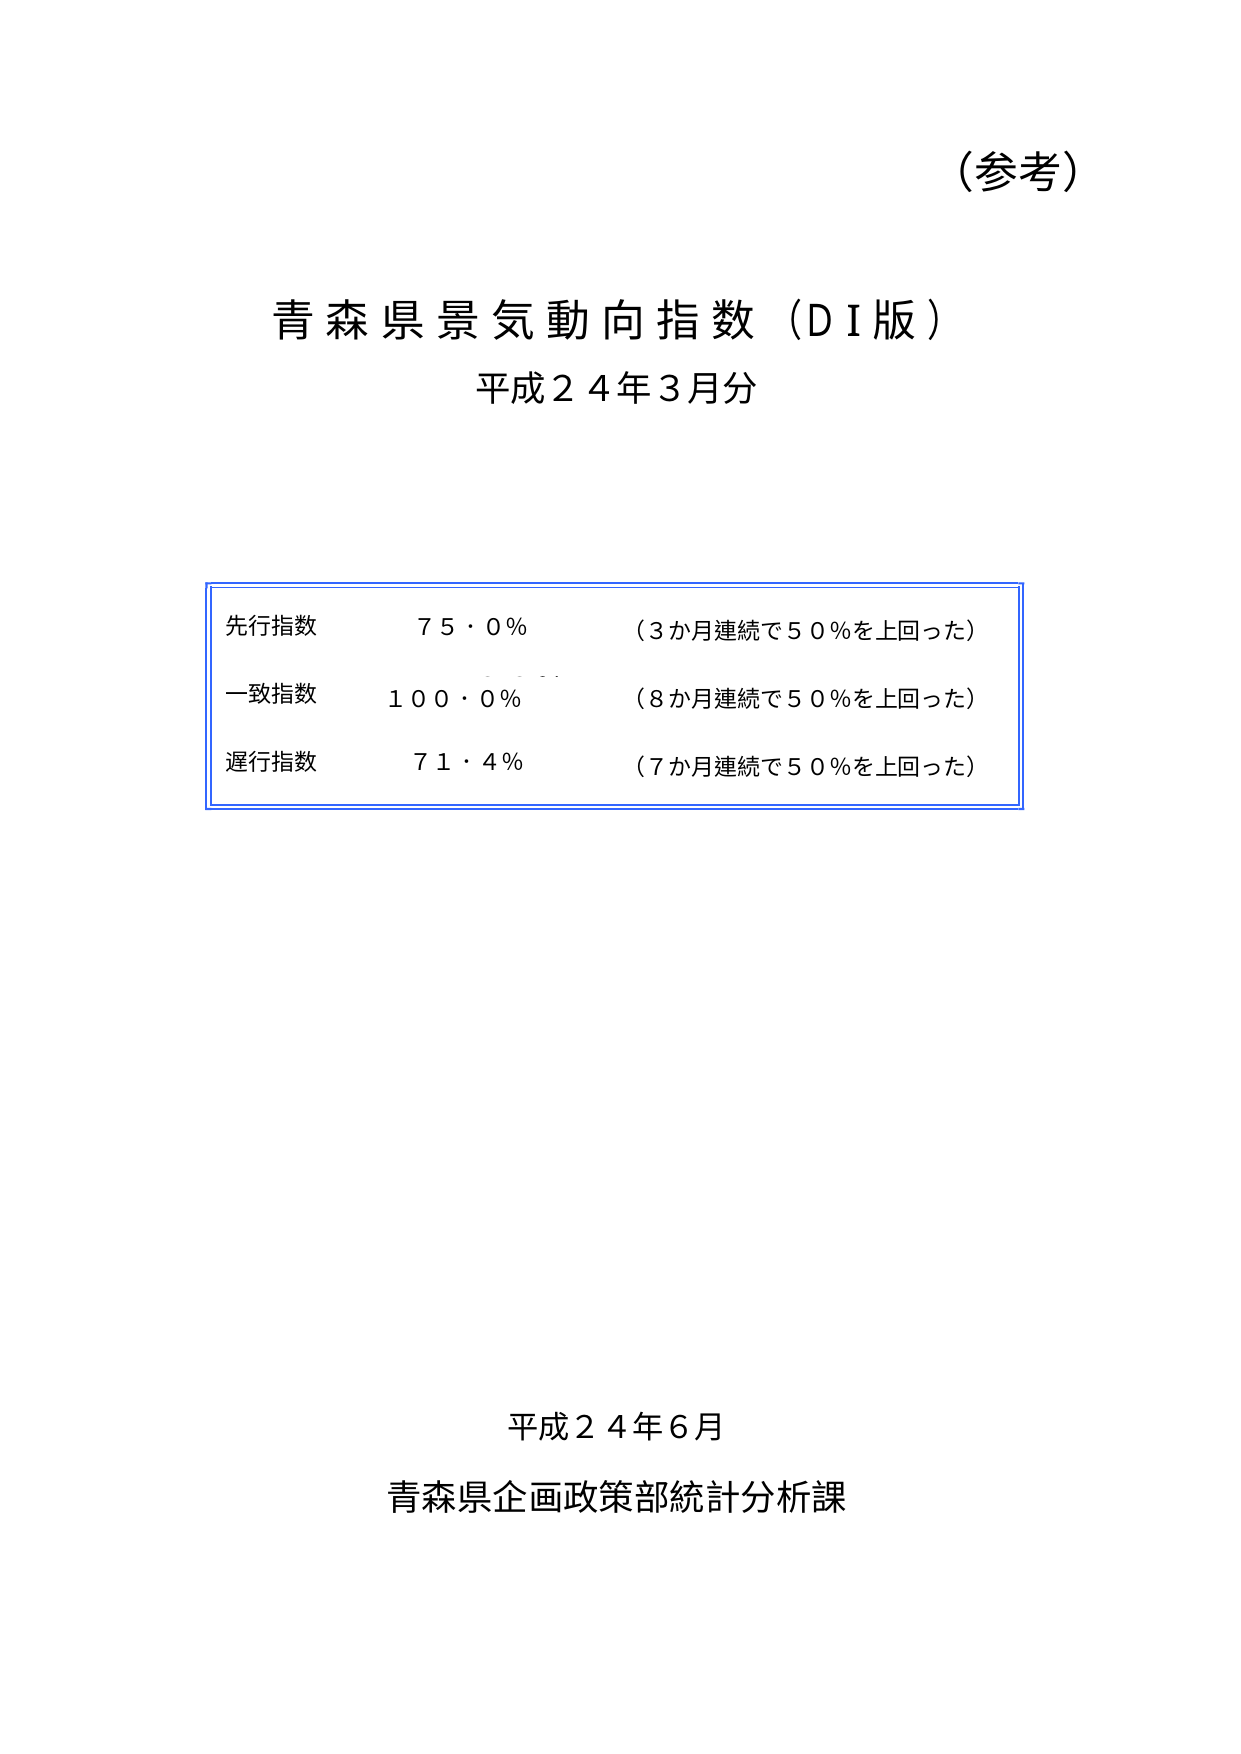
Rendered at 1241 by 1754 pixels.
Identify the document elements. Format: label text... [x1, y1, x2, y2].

text 平成２４年６月 [123, 1404, 1109, 1447]
text 平成２４年３月分 [123, 363, 1110, 411]
text 青森県企画政策部統計分析課 [123, 1472, 1110, 1521]
text （参考） [106, 142, 1105, 200]
text 青 森 県 景 気 動 向 指 数 （Ｄ I 版 ） [123, 289, 1110, 349]
